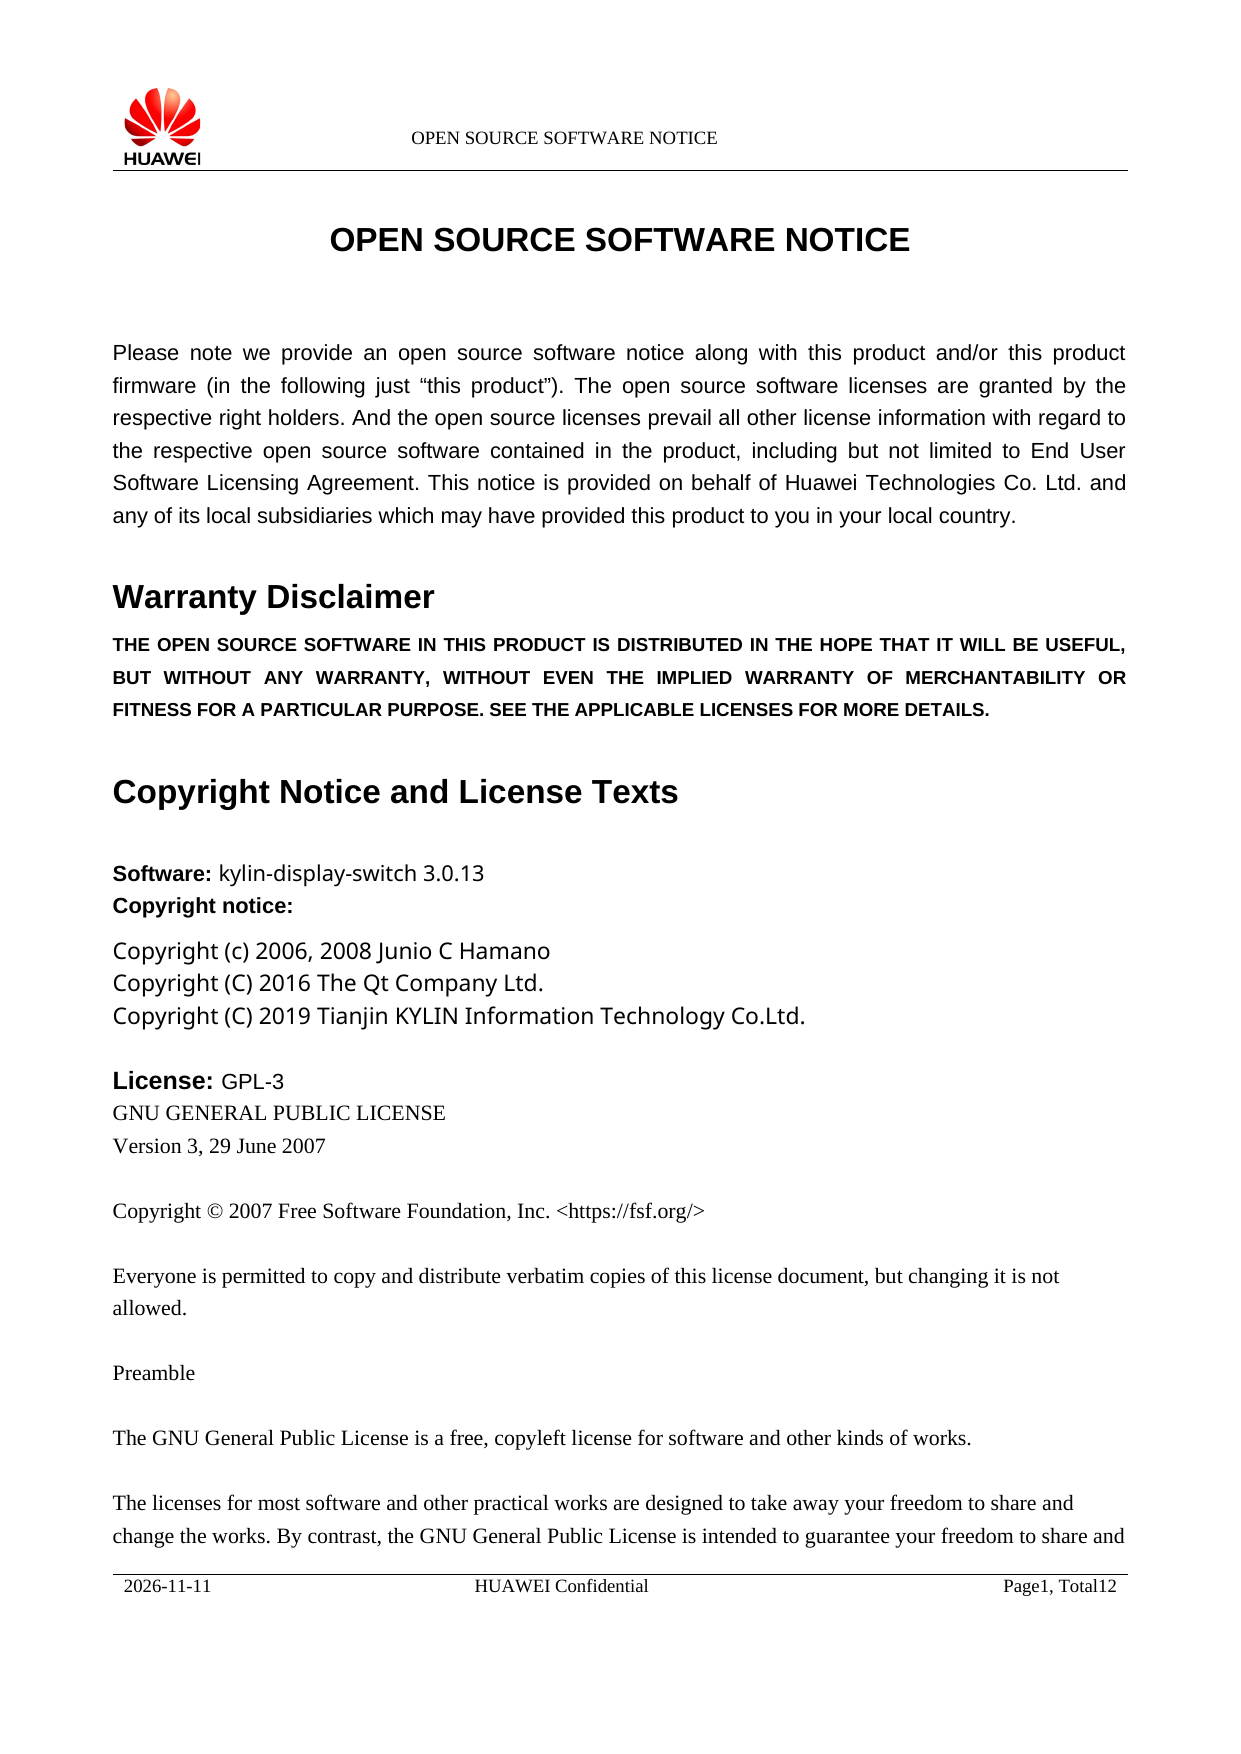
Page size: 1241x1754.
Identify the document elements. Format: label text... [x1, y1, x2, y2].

text Copyright (c) 2006, 2008 Junio C Hamano Copyright (C) 2016 The Qt Company Ltd. Copyright (C) 2019 Tianjin KYLIN Information Technology Co.Ltd. [112, 934, 1128, 1064]
text The GNU General Public License is a free, copyleft license for software and other kinds of works. [112, 1421, 1128, 1454]
text Please note we provide an open source software notice along with this product and/or this product firmware (in the following just “this product”). The open source software licenses are granted by the respective right holders. And the open source licenses prevail all other license information with regard to the respective open source software contained in the product, including but not limited to End User Software Licensing Agreement. This notice is provided on behalf of Huawei Technologies Co. Ltd. and any of its local subsidiaries which may have provided this product to you in your local country. [112, 336, 1128, 531]
text Preamble [112, 1356, 1128, 1389]
text Copyright © 2007 Free Software Foundation, Inc. <https://fsf.org/> [112, 1194, 1128, 1226]
text Copyright notice: [112, 889, 1128, 921]
picture [124, 88, 201, 165]
text Warranty Disclaimer [112, 564, 1128, 629]
text OPEN SOURCE SOFTWARE NOTICE [112, 206, 1128, 271]
text The open source software in this product is distributed in the hope that it will be useful, but WITHOUT ANY WARRANTY, without even the implied warranty of MERCHANTABILITY or FITNESS FOR A PARTICULAR PURPOSE. See the applicable licenses for more details. [112, 629, 1128, 726]
text Version 3, 29 June 2007 [112, 1129, 1128, 1161]
title Software: kylin-display-switch 3.0.13 [112, 856, 1128, 889]
text License: GPL-3 [112, 1064, 1128, 1096]
text Everyone is permitted to copy and distribute verbatim copies of this license document, but changing it is not allowed. [112, 1259, 1128, 1324]
text Copyright Notice and License Texts [112, 759, 1128, 824]
text GNU GENERAL PUBLIC LICENSE [112, 1096, 1128, 1129]
